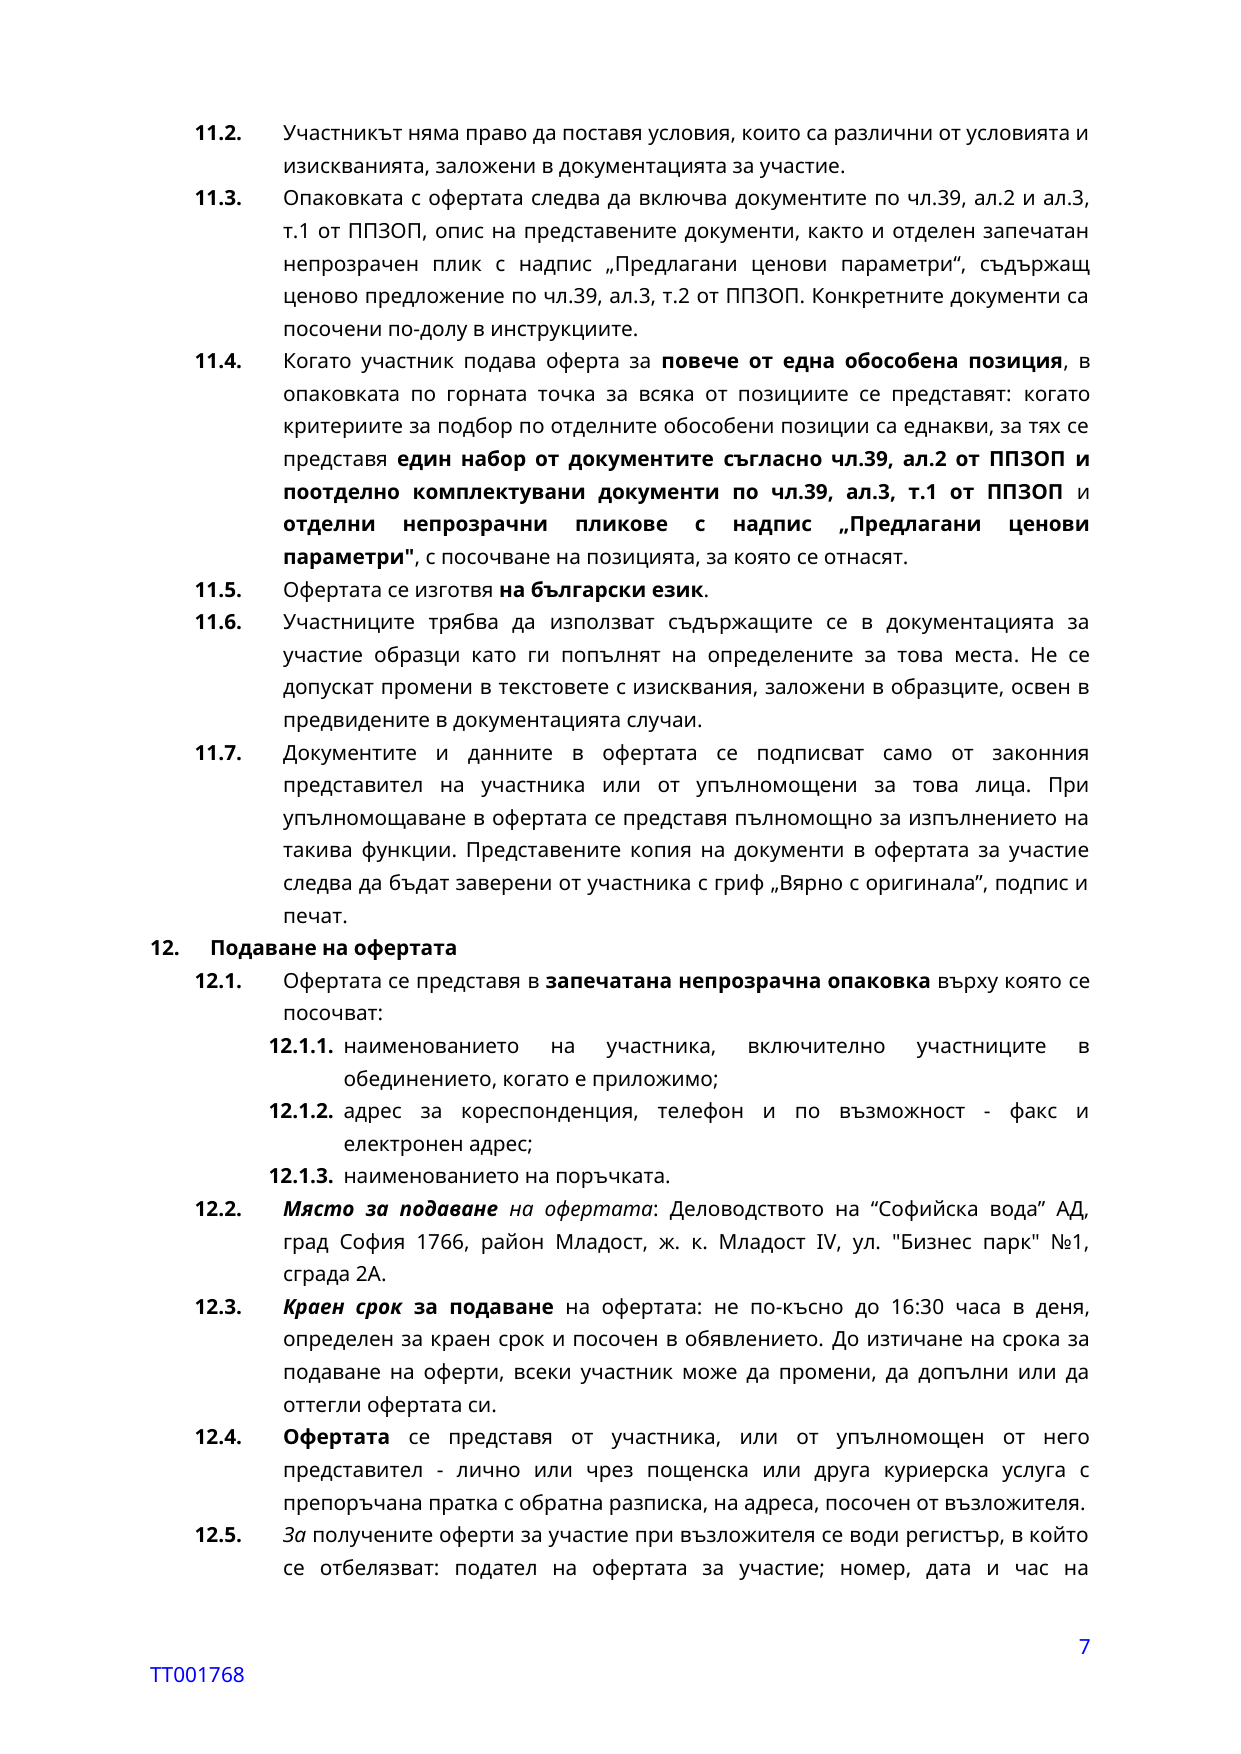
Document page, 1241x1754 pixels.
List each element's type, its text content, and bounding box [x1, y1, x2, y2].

list Офертата се представя от участника, или от упълномощен от него представител - лично или чрез пощенска или друга куриерска услуга с препоръчана пратка с обратна разписка, на адреса, посочен от възложителя. [194, 1422, 1090, 1516]
list Документите и данните в офертата се подписват само от законния представител на участника или от упълномощени за това лица. При упълномощаване в офертата се представя пълномощно за изпълнението на такива функции. Представените копия на документи в офертата за участие следва да бъдат заверени от участника с гриф „Вярно с оригинала”, подпис и печат. [194, 738, 1090, 929]
list Опаковката с офертата следва да включва документите по чл.39, ал.2 и ал.3, т.1 от ППЗОП, опис на представените документи, както и отделен запечатан непрозрачен плик с надпис „Предлагани ценови параметри“, съдържащ ценово предложение по чл.39, ал.3, т.2 от ППЗОП. Конкретните документи са посочени по-долу в инструкциите. [194, 183, 1090, 342]
list адрес за кореспонденция, телефон и по възможност - факс и електронен адрес; [268, 1096, 1090, 1157]
list Когато участник подава оферта за повече от една обособена позиция, в опаковката по горната точка за всяка от позициите се представят: когато критериите за подбор по отделните обособени позиции са еднакви, за тях се представя един набор от документите съгласно чл.39, ал.2 от ППЗОП и поотделно комплектувани документи по чл.39, ал.3, т.1 от ППЗОП и отделни непрозрачни пликове с надпис „Предлагани ценови параметри", с посочване на позицията, за която се отнасят. [194, 346, 1090, 571]
list Офертата се изготвя на български език. [194, 575, 1090, 603]
list Място за подаване на офертата: Деловодството на “Софийска вода” АД, град София 1766, район Младост, ж. к. Младост ІV, ул. "Бизнес парк" №1, сграда 2А. [194, 1194, 1090, 1288]
list наименованието на участника, включително участниците в обединението, когато е приложимо; [268, 1031, 1090, 1092]
list Офертата се представя в запечатана непрозрачна опаковка върху която се посочват: [194, 966, 1090, 1027]
list Краен срок за подаване на офертата: не по-късно до 16:30 часа в деня, определен за краен срок и посочен в обявлението. До изтичане на срока за подаване на оферти, всеки участник може да промени, да допълни или да оттегли офертата си. [194, 1292, 1090, 1418]
list Участникът няма право да поставя условия, които са различни от условията и изискванията, заложени в документацията за участие. [194, 118, 1090, 179]
list Подаване на офертата [150, 933, 1090, 962]
list наименованието на поръчката. [268, 1162, 1090, 1190]
list Участниците трябва да използват съдържащите се в документацията за участие образци като ги попълнят на определените за това места. Не се допускат промени в текстовете с изисквания, заложени в образците, освен в предвидените в документацията случаи. [194, 607, 1090, 733]
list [194, 1520, 1090, 1581]
